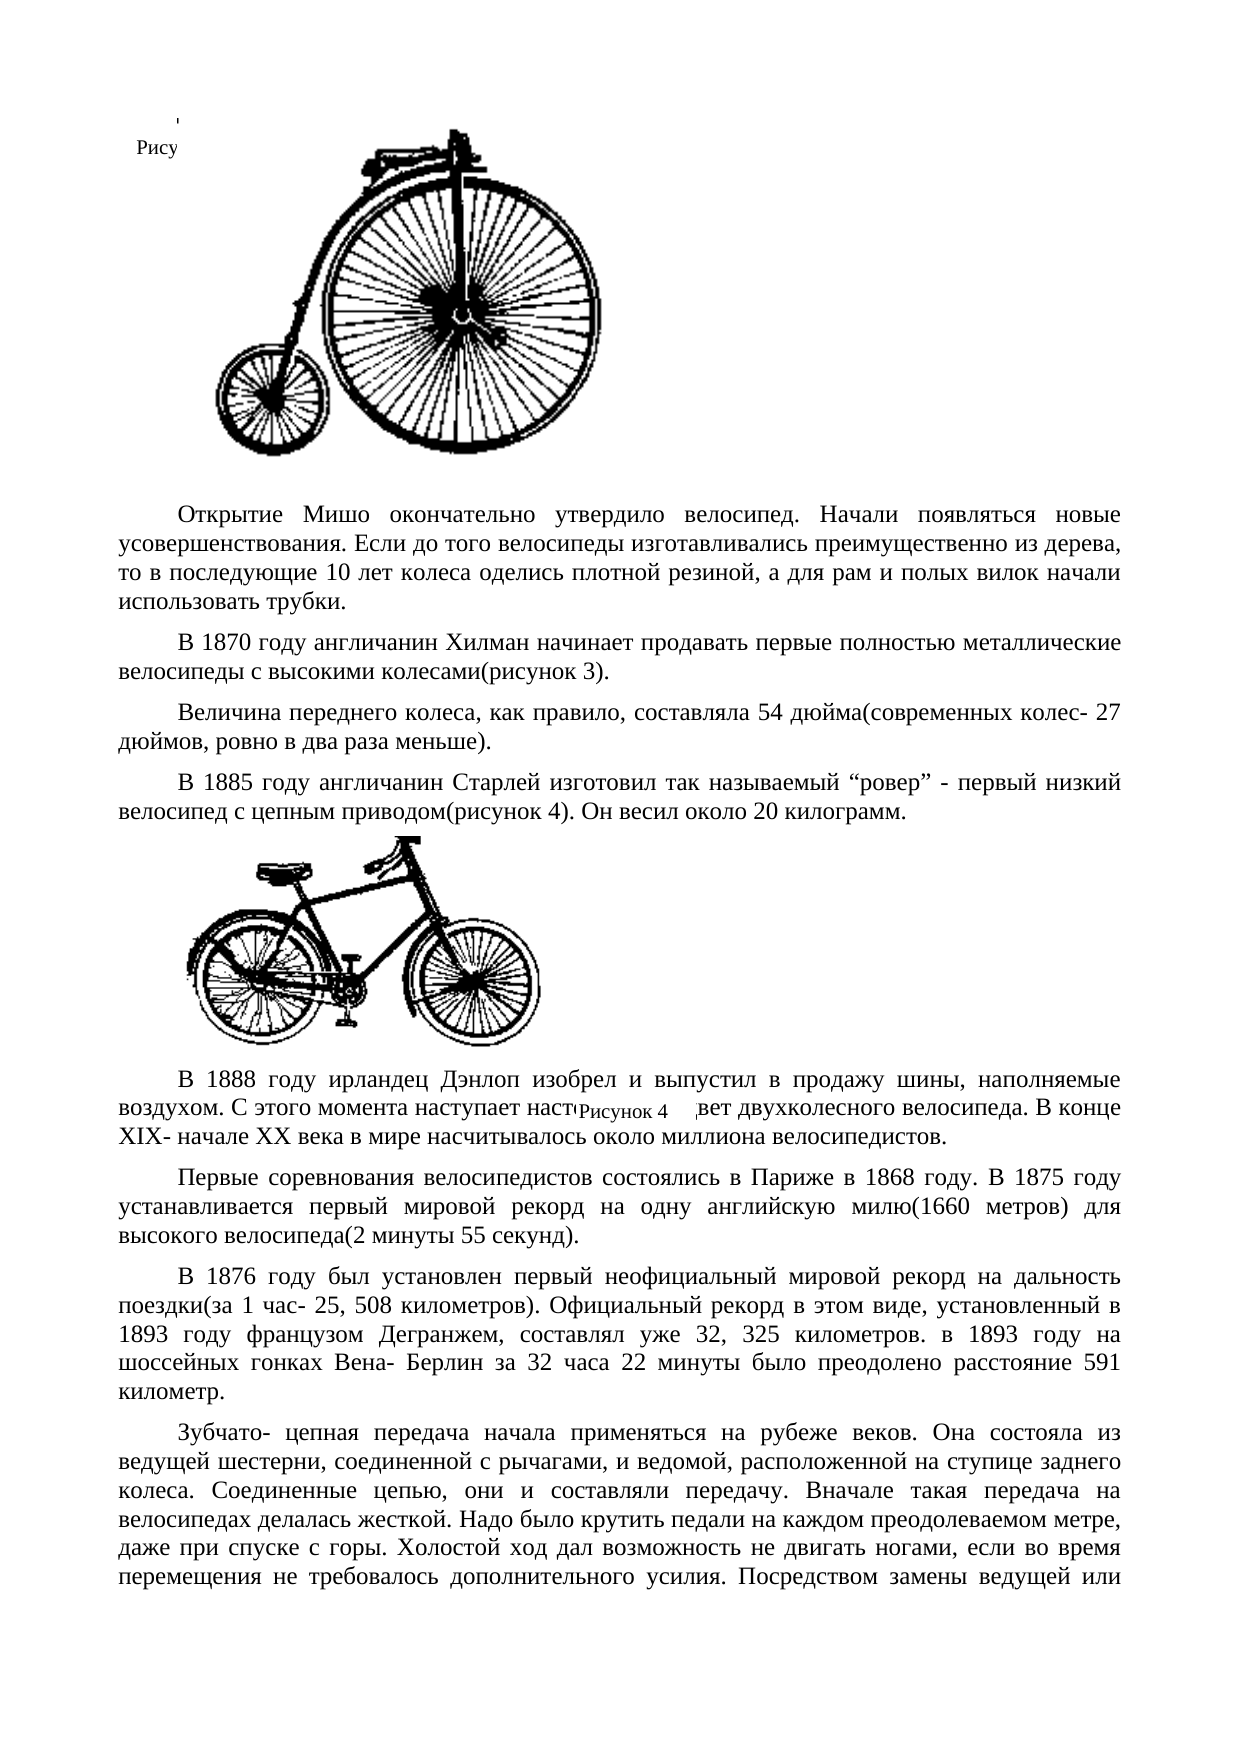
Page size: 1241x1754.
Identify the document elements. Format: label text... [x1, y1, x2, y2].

text Открытие Мишо окончательно утвердило велосипед. Начали появляться новые усовершенствования. Если до того велосипеды изготавливались преимущественно из дерева, то в последующие 10 лет колеса оделись плотной резиной, а для рам и полых вилок начали использовать трубки. [118, 499, 1122, 614]
text Первые соревнования велосипедистов состоялись в Париже в 1868 году. В 1875 году устанавливается первый мировой рекорд на одну английскую милю(1660 метров) для высокого велосипеда(2 минуты 55 секунд). [118, 1162, 1122, 1249]
text В 1885 году англичанин Старлей изготовил так называемый “ровер” - первый низкий велосипед с цепным приводом(рисунок 4). Он весил около 20 килограмм. [118, 767, 1122, 824]
text В 1876 году был установлен первый неофициальный мировой рекорд на дальность поездки(за 1 час- 25, 508 километров). Официальный рекорд в этом виде, установленный в 1893 году французом Дегранжем, составлял уже 32, 325 километров. в 1893 году на шоссейных гонках Вена- Берлин за 32 часа 22 минуты было преодолено расстояние 591 километр. [118, 1261, 1122, 1405]
picture [177, 836, 561, 1051]
text Величина переднего колеса, как правило, составляла 54 дюйма(современных колес- 27 дюймов, ровно в два раза меньше). [118, 697, 1122, 754]
text В 1888 году ирландец Дэнлоп изобрел и выпустил в продажу шины, наполняемые воздухом. С этого момента наступает настоящий расцвет двухколесного велосипеда. В конце XIX- начале XX века в мире насчитывалось около миллиона велосипедистов. [118, 1064, 1122, 1150]
text В 1870 году англичанин Хилман начинает продавать первые полностью металлические велосипеды с высокими колесами(рисунок 3). [118, 627, 1122, 684]
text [118, 1417, 1122, 1590]
